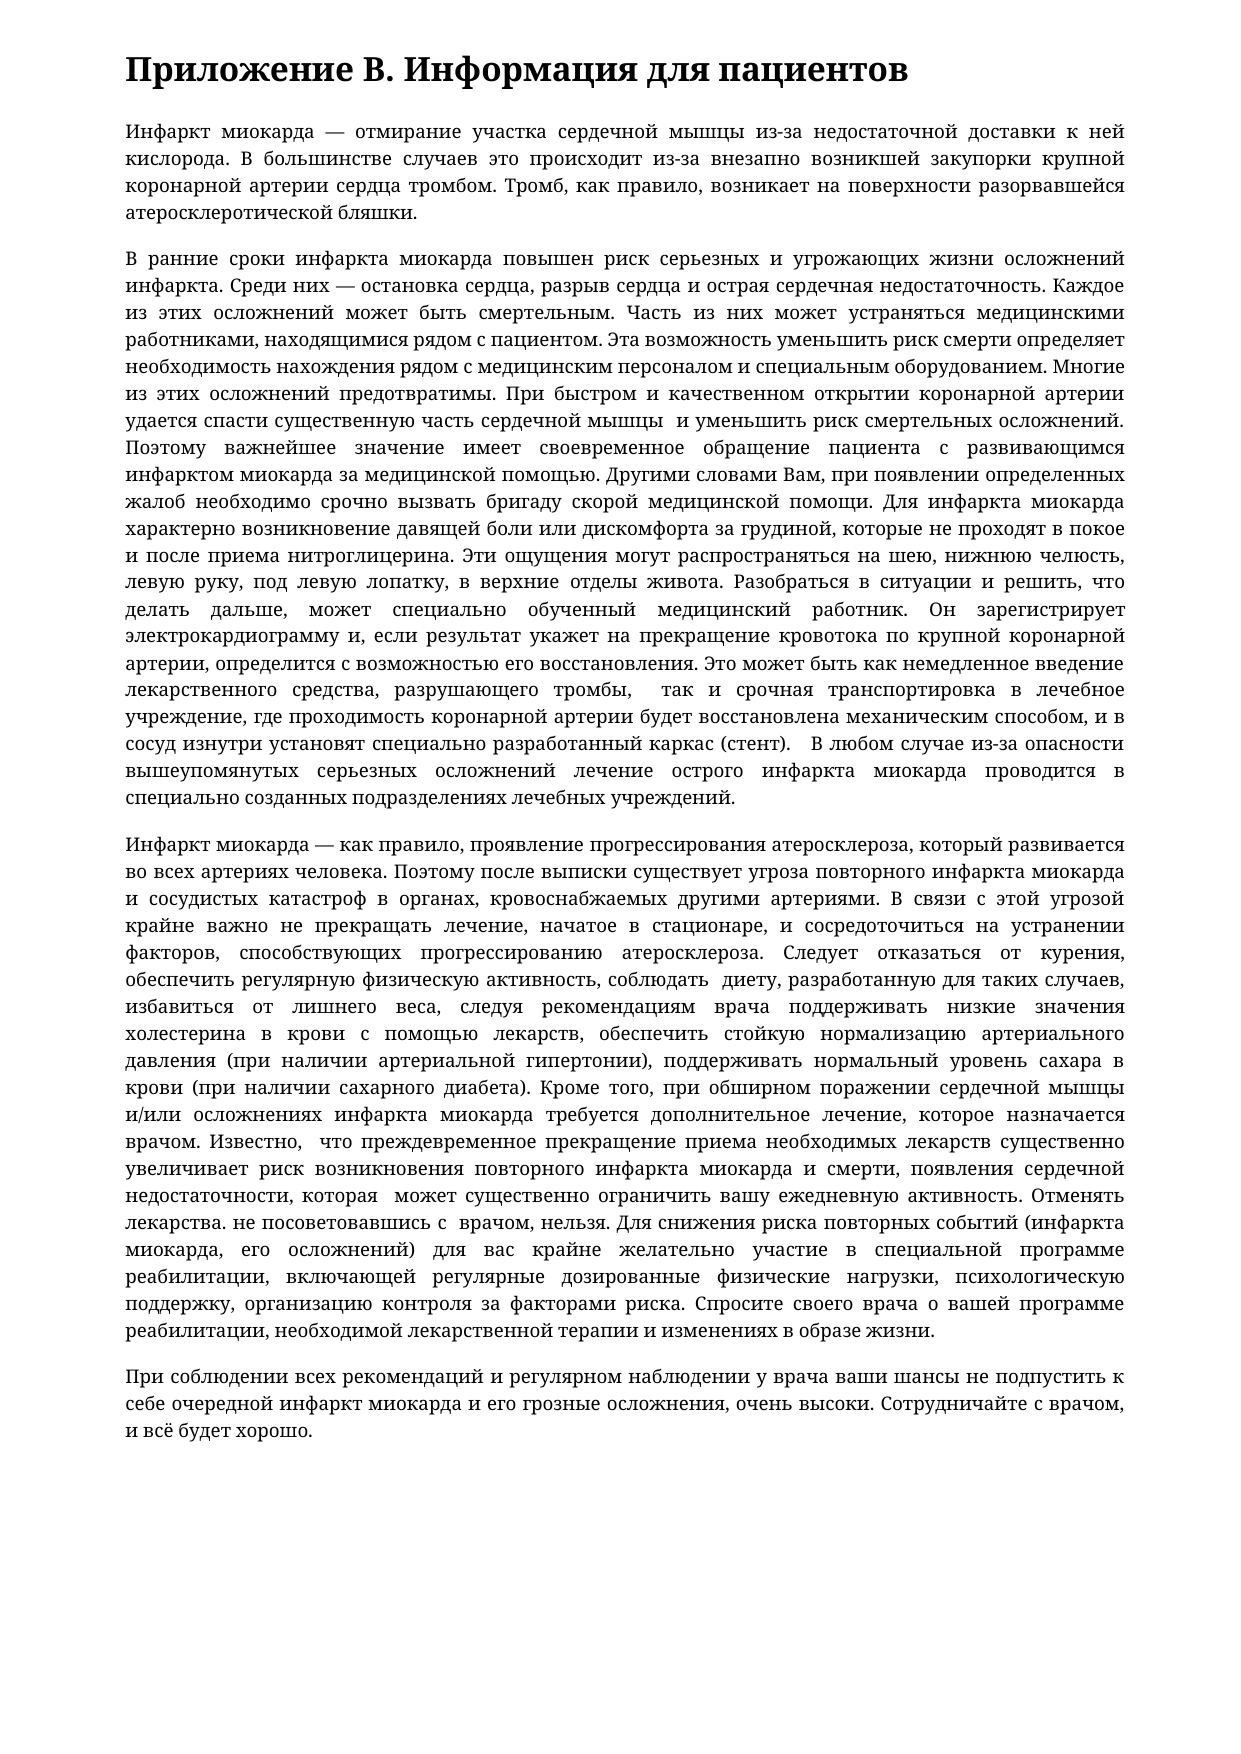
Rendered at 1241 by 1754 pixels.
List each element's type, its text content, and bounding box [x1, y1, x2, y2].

text Инфаркт миокарда — как правило, проявление прогрессирования атеросклероза, который развивается во всех артериях человека. Поэтому после выписки существует угроза повторного инфаркта миокарда и сосудистых катастроф в органах, кровоснабжаемых другими артериями. В связи с этой угрозой крайне важно не прекращать лечение, начатое в стационаре, и сосредоточиться на устранении факторов, способствующих прогрессированию атеросклероза. Следует отказаться от курения, обеспечить регулярную физическую активность, соблюдать диету, разработанную для таких случаев, избавиться от лишнего веса, следуя рекомендациям врача поддерживать низкие значения холестерина в крови с помощью лекарств, обеспечить стойкую нормализацию артериального давления (при наличии артериальной гипертонии), поддерживать нормальный уровень сахара в крови (при наличии сахарного диабета). Кроме того, при обширном поражении сердечной мышцы и/или осложнениях инфаркта миокарда требуется дополнительное лечение, которое назначается врачом. Известно, что преждевременное прекращение приема необходимых лекарств существенно увеличивает риск возникновения повторного инфаркта миокарда и смерти, появления сердечной недостаточности, которая может существенно ограничить вашу ежедневную активность. Отменять лекарства. не посоветовавшись с врачом, нельзя. Для снижения риска повторных событий (инфаркта миокарда, его осложнений) для вас крайне желательно участие в специальной программе реабилитации, включающей регулярные дозированные физические нагрузки, психологическую поддержку, организацию контроля за факторами риска. Спросите своего врача о вашей программе реабилитации, необходимой лекарственной терапии и изменениях в образе жизни. [125, 831, 1126, 1342]
text Инфаркт миокарда — отмирание участка сердечной мышцы из-за недостаточной доставки к ней кислорода. В большинстве случаев это происходит из-за внезапно возникшей закупорки крупной коронарной артерии сердца тромбом. Тромб, как правило, возникает на поверхности разорвавшейся атеросклеротической бляшки. [125, 118, 1126, 225]
text При соблюдении всех рекомендаций и регулярном наблюдении у врача ваши шансы не подпустить к себе очередной инфаркт миокарда и его грозные осложнения, очень высоки. Сотрудничайте с врачом, и всё будет хорошо. [125, 1363, 1125, 1443]
text В ранние сроки инфаркта миокарда повышен риск серьезных и угрожающих жизни осложнений инфаркта. Среди них — остановка сердца, разрыв сердца и острая сердечная недостаточность. Каждое из этих осложнений может быть смертельным. Часть из них может устраняться медицинскими работниками, находящимися рядом с пациентом. Эта возможность уменьшить риск смерти определяет необходимость нахождения рядом с медицинским персоналом и специальным оборудованием. Многие из этих осложнений предотвратимы. При быстром и качественном открытии коронарной артерии удается спасти существенную часть сердечной мышцы и уменьшить риск смертельных осложнений. Поэтому важнейшее значение имеет своевременное обращение пациента с развивающимся инфарктом миокарда за медицинской помощью. Другими словами Вам, при появлении определенных жалоб необходимо срочно вызвать бригаду скорой медицинской помощи. Для инфаркта миокарда характерно возникновение давящей боли или дискомфорта за грудиной, которые не проходят в покое и после приема нитроглицерина. Эти ощущения могут распространяться на шею, нижнюю челюсть, левую руку, под левую лопатку, в верхние отделы живота. Разобраться в ситуации и решить, что делать дальше, может специально обученный медицинский работник. Он зарегистрирует электрокардиограмму и, если результат укажет на прекращение кровотока по крупной коронарной артерии, определится с возможностью его восстановления. Это может быть как немедленное введение лекарственного средства, разрушающего тромбы, так и срочная транспортировка в лечебное учреждение, где проходимость коронарной артерии будет восстановлена механическим способом, и в сосуд изнутри установят специально разработанный каркас (стент). В любом случае из-за опасности вышеупомянутых серьезных осложнений лечение острого инфаркта миокарда проводится в специально созданных подразделениях лечебных учреждений. [125, 245, 1126, 810]
subtitle Приложение В. Информация для пациентов [125, 46, 1240, 92]
